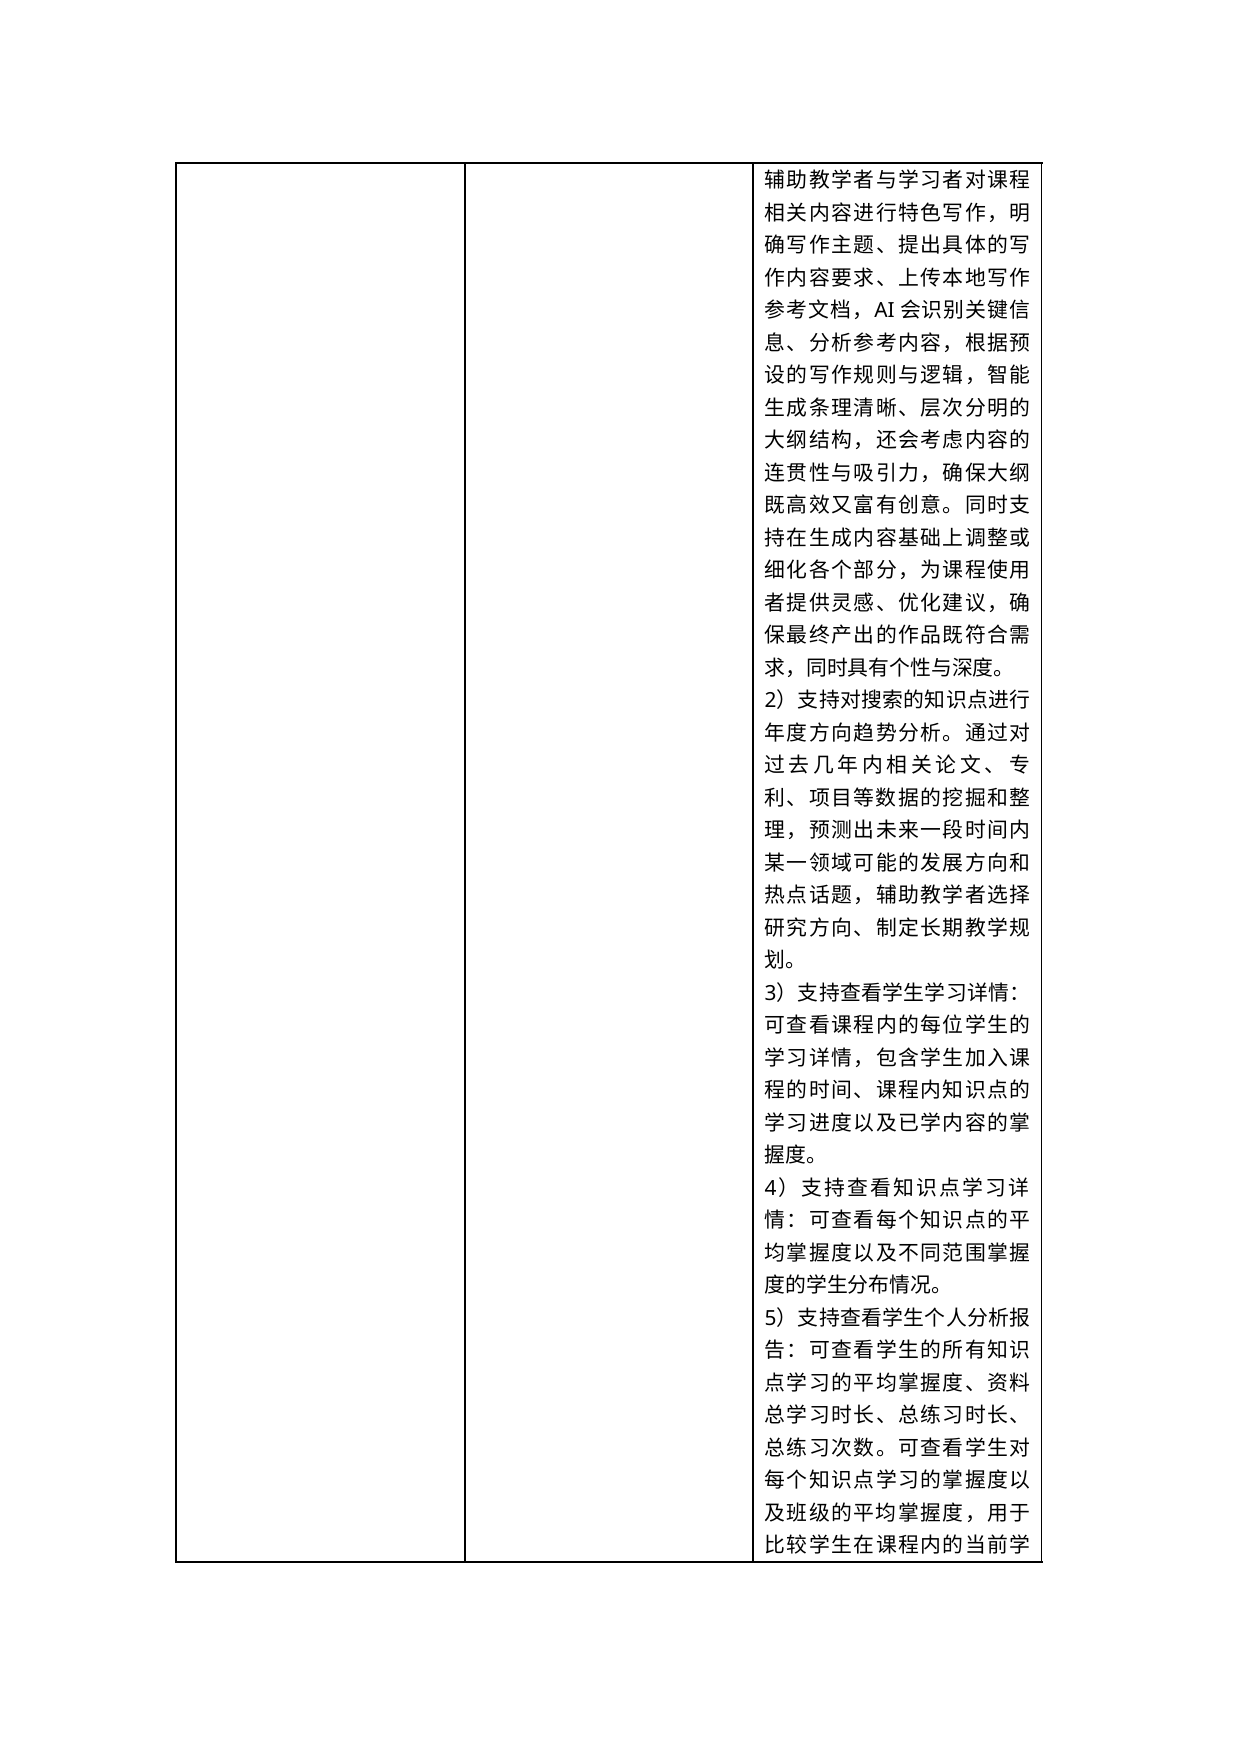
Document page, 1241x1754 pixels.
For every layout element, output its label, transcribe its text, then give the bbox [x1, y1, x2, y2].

table_cell 1 [177, 164, 464, 1561]
table_cell [466, 164, 752, 1561]
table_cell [754, 164, 1041, 1561]
